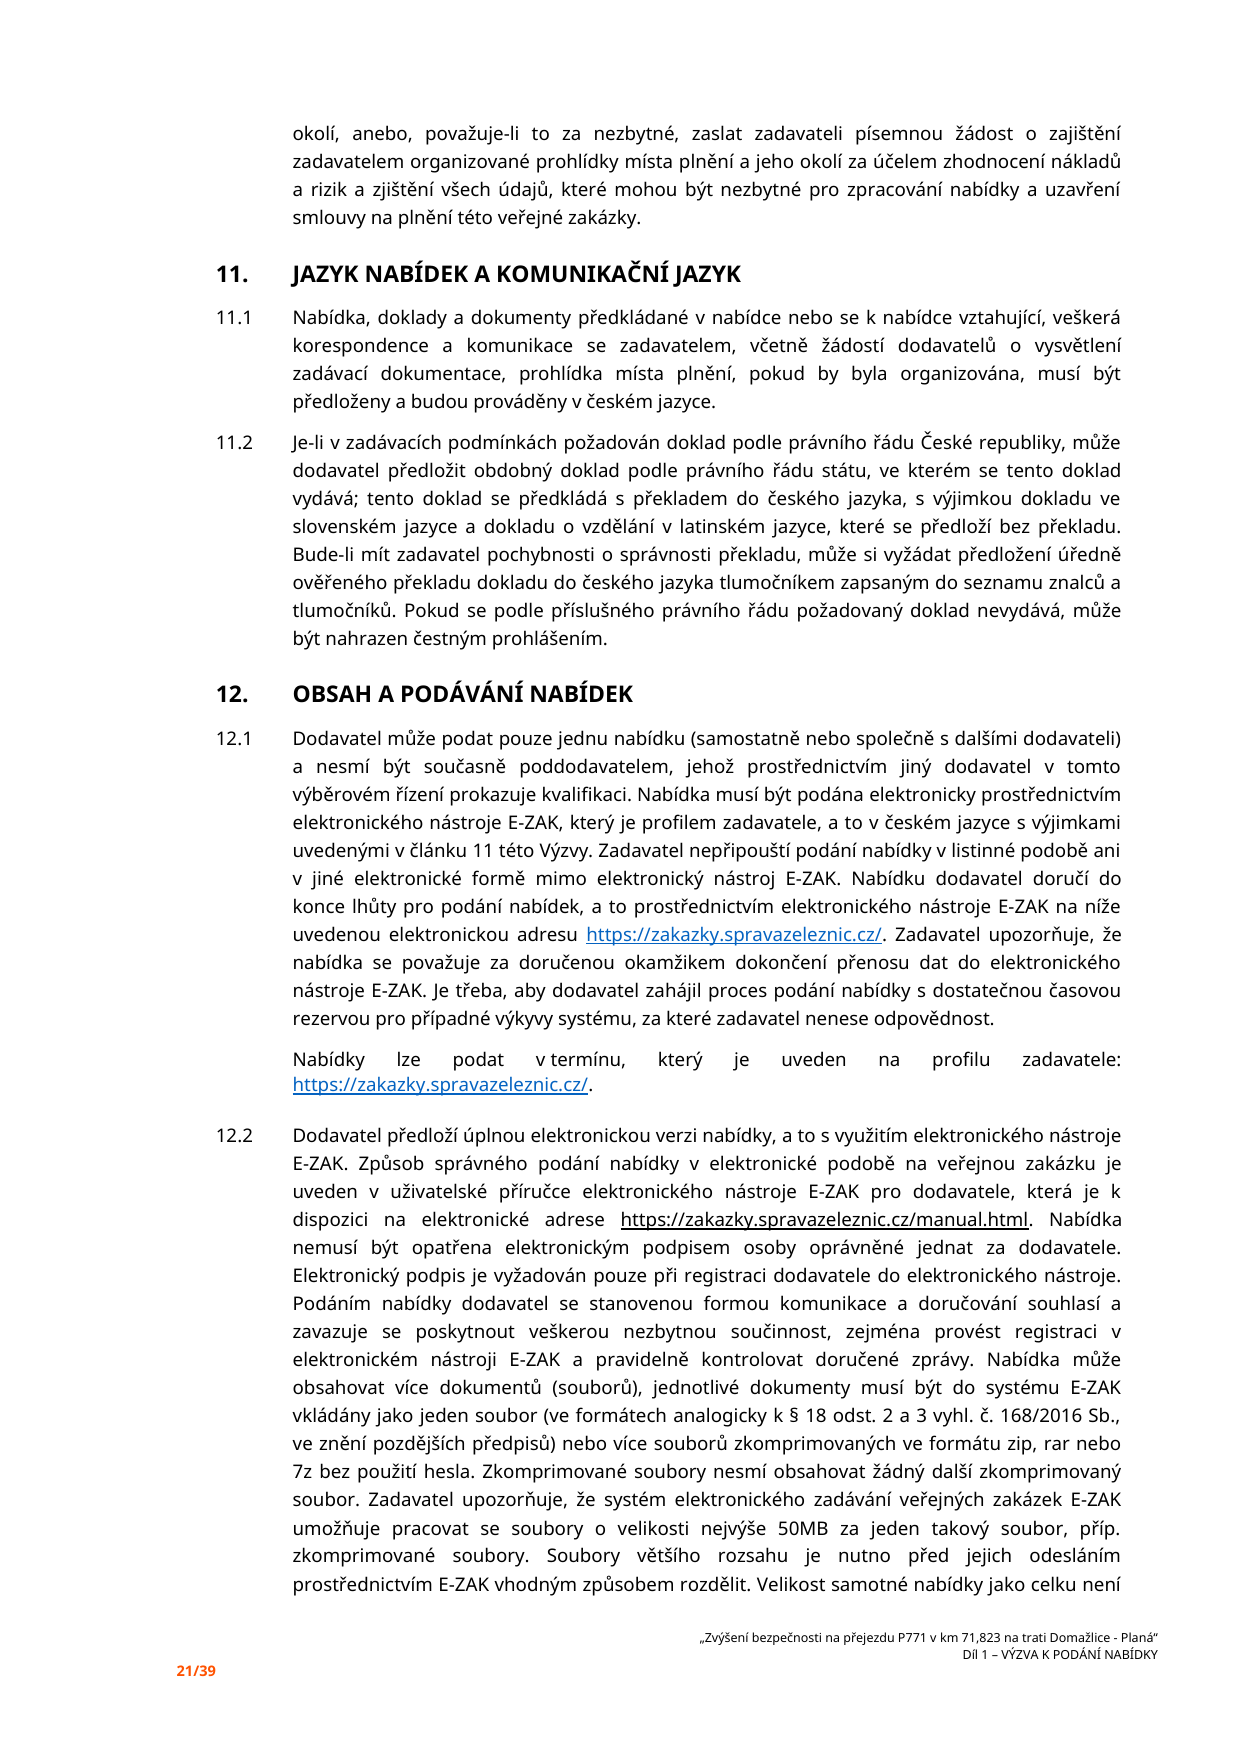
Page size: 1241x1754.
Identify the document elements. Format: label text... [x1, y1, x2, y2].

text JAZYK NABÍDEK A KOMUNIKAČNÍ JAZYK [216, 258, 1122, 289]
text Je-li v zadávacích podmínkách požadován doklad podle právního řádu České republiky, může dodavatel předložit obdobný doklad podle právního řádu státu, ve kterém se tento doklad vydává; tento doklad se předkládá s překladem do českého jazyka, s výjimkou dokladu ve slovenském jazyce a dokladu o vzdělání v latinském jazyce, které se předloží bez překladu. Bude-li mít zadavatel pochybnosti o správnosti překladu, může si vyžádat předložení úředně ověřeného překladu dokladu do českého jazyka tlumočníkem zapsaným do seznamu znalců a tlumočníků. Pokud se podle příslušného právního řádu požadovaný doklad nevydává, může být nahrazen čestným prohlášením. [216, 429, 1122, 651]
text Nabídky lze podat v termínu, který je uveden na profilu zadavatele: https://zakazky.spravazeleznic.cz/. [292, 1046, 1122, 1097]
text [216, 121, 1122, 230]
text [216, 1122, 1122, 1596]
text Nabídka, doklady a dokumenty předkládané v nabídce nebo se k nabídce vztahující, veškerá korespondence a komunikace se zadavatelem, včetně žádostí dodavatelů o vysvětlení zadávací dokumentace, prohlídka místa plnění, pokud by byla organizována, musí být předloženy a budou prováděny v českém jazyce. [216, 304, 1122, 414]
text Dodavatel může podat pouze jednu nabídku (samostatně nebo společně s dalšími dodavateli) a nesmí být současně poddodavatelem, jehož prostřednictvím jiný dodavatel v tomto výběrovém řízení prokazuje kvalifikaci. Nabídka musí být podána elektronicky prostřednictvím elektronického nástroje E-ZAK, který je profilem zadavatele, a to v českém jazyce s výjimkami uvedenými v článku 11 této Výzvy. Zadavatel nepřipouští podání nabídky v listinné podobě ani v jiné elektronické formě mimo elektronický nástroj E-ZAK. Nabídku dodavatel doručí do konce lhůty pro podání nabídek, a to prostřednictvím elektronického nástroje E-ZAK na níže uvedenou elektronickou adresu https://zakazky.spravazeleznic.cz/. Zadavatel upozorňuje, že nabídka se považuje za doručenou okamžikem dokončení přenosu dat do elektronického nástroje E-ZAK. Je třeba, aby dodavatel zahájil proces podání nabídky s dostatečnou časovou rezervou pro případné výkyvy systému, za které zadavatel nenese odpovědnost. [216, 725, 1122, 1031]
text OBSAH A PODÁVÁNÍ NABÍDEK [216, 678, 1122, 709]
